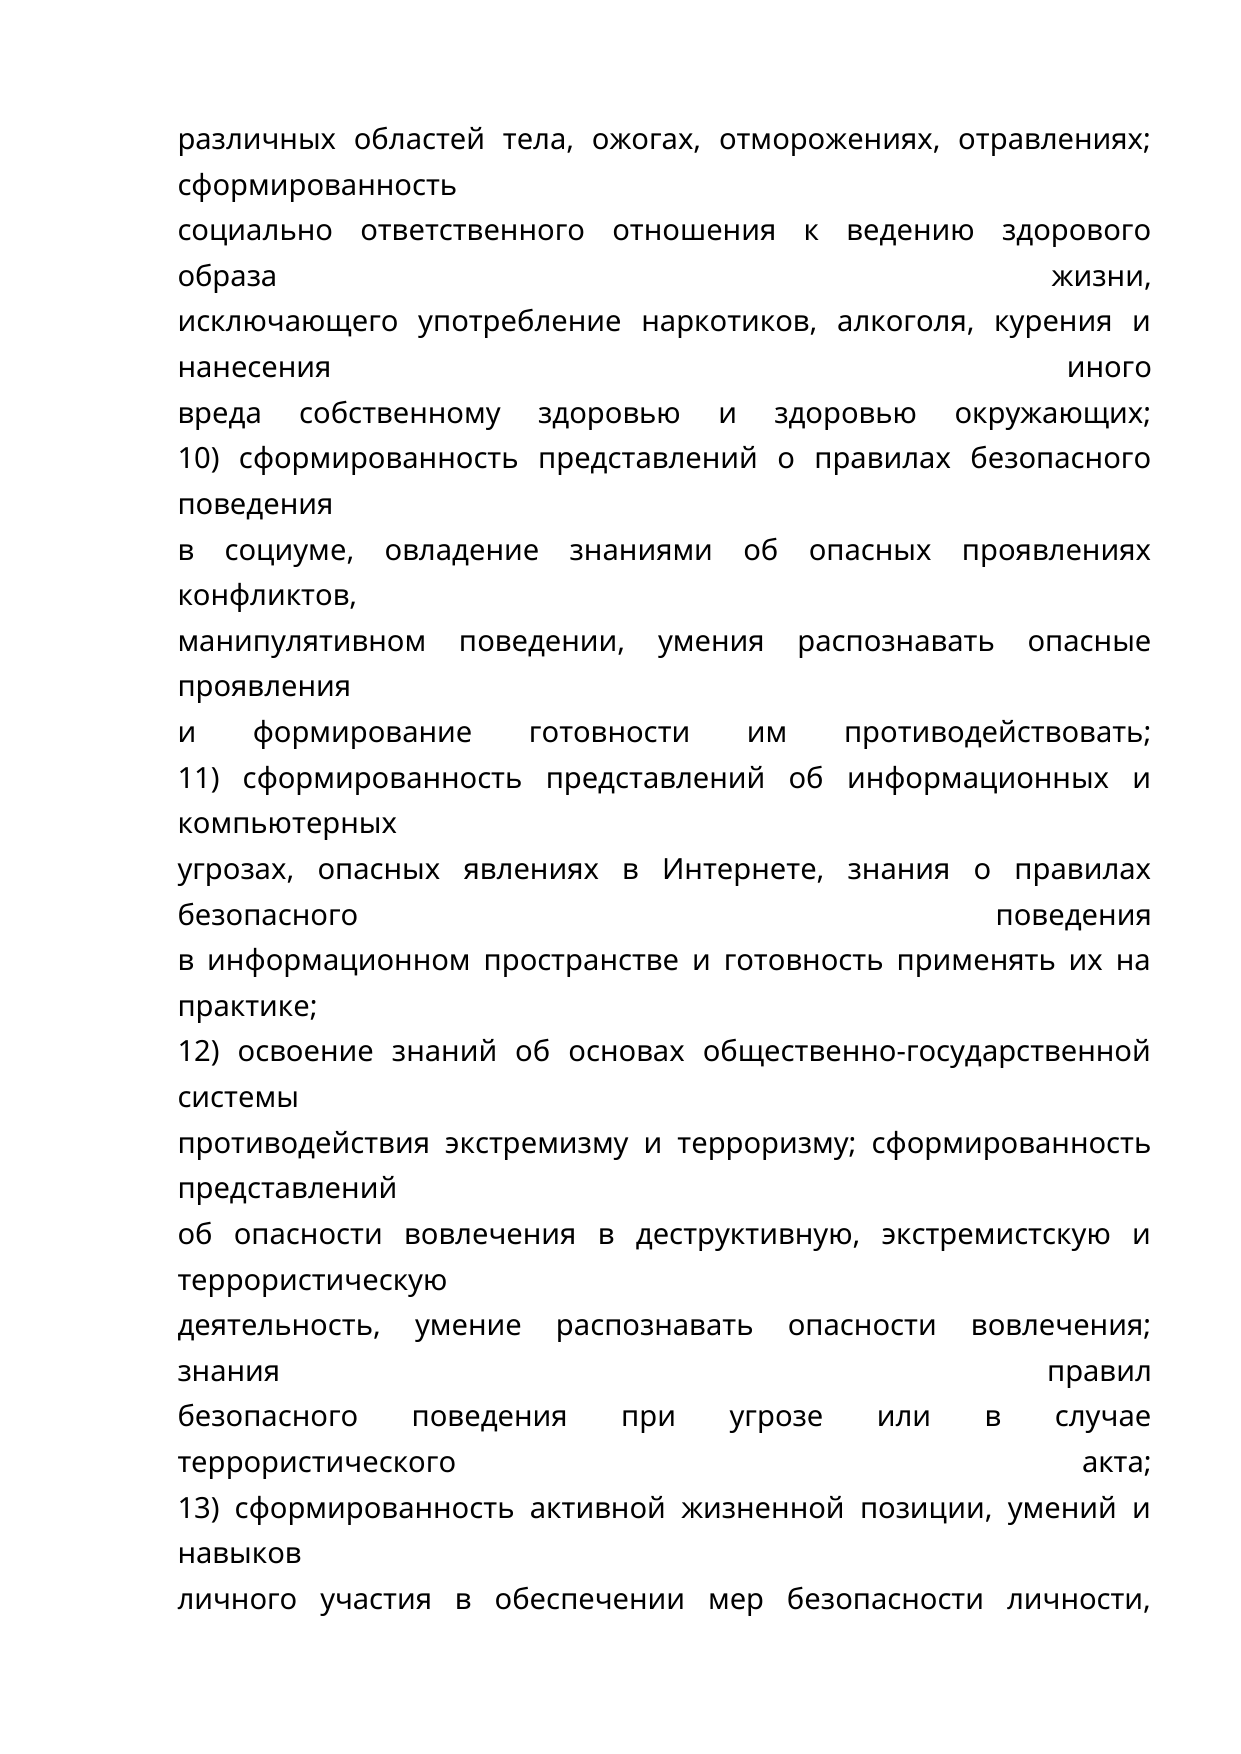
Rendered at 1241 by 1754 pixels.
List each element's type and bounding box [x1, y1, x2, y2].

text [177, 118, 1152, 1618]
